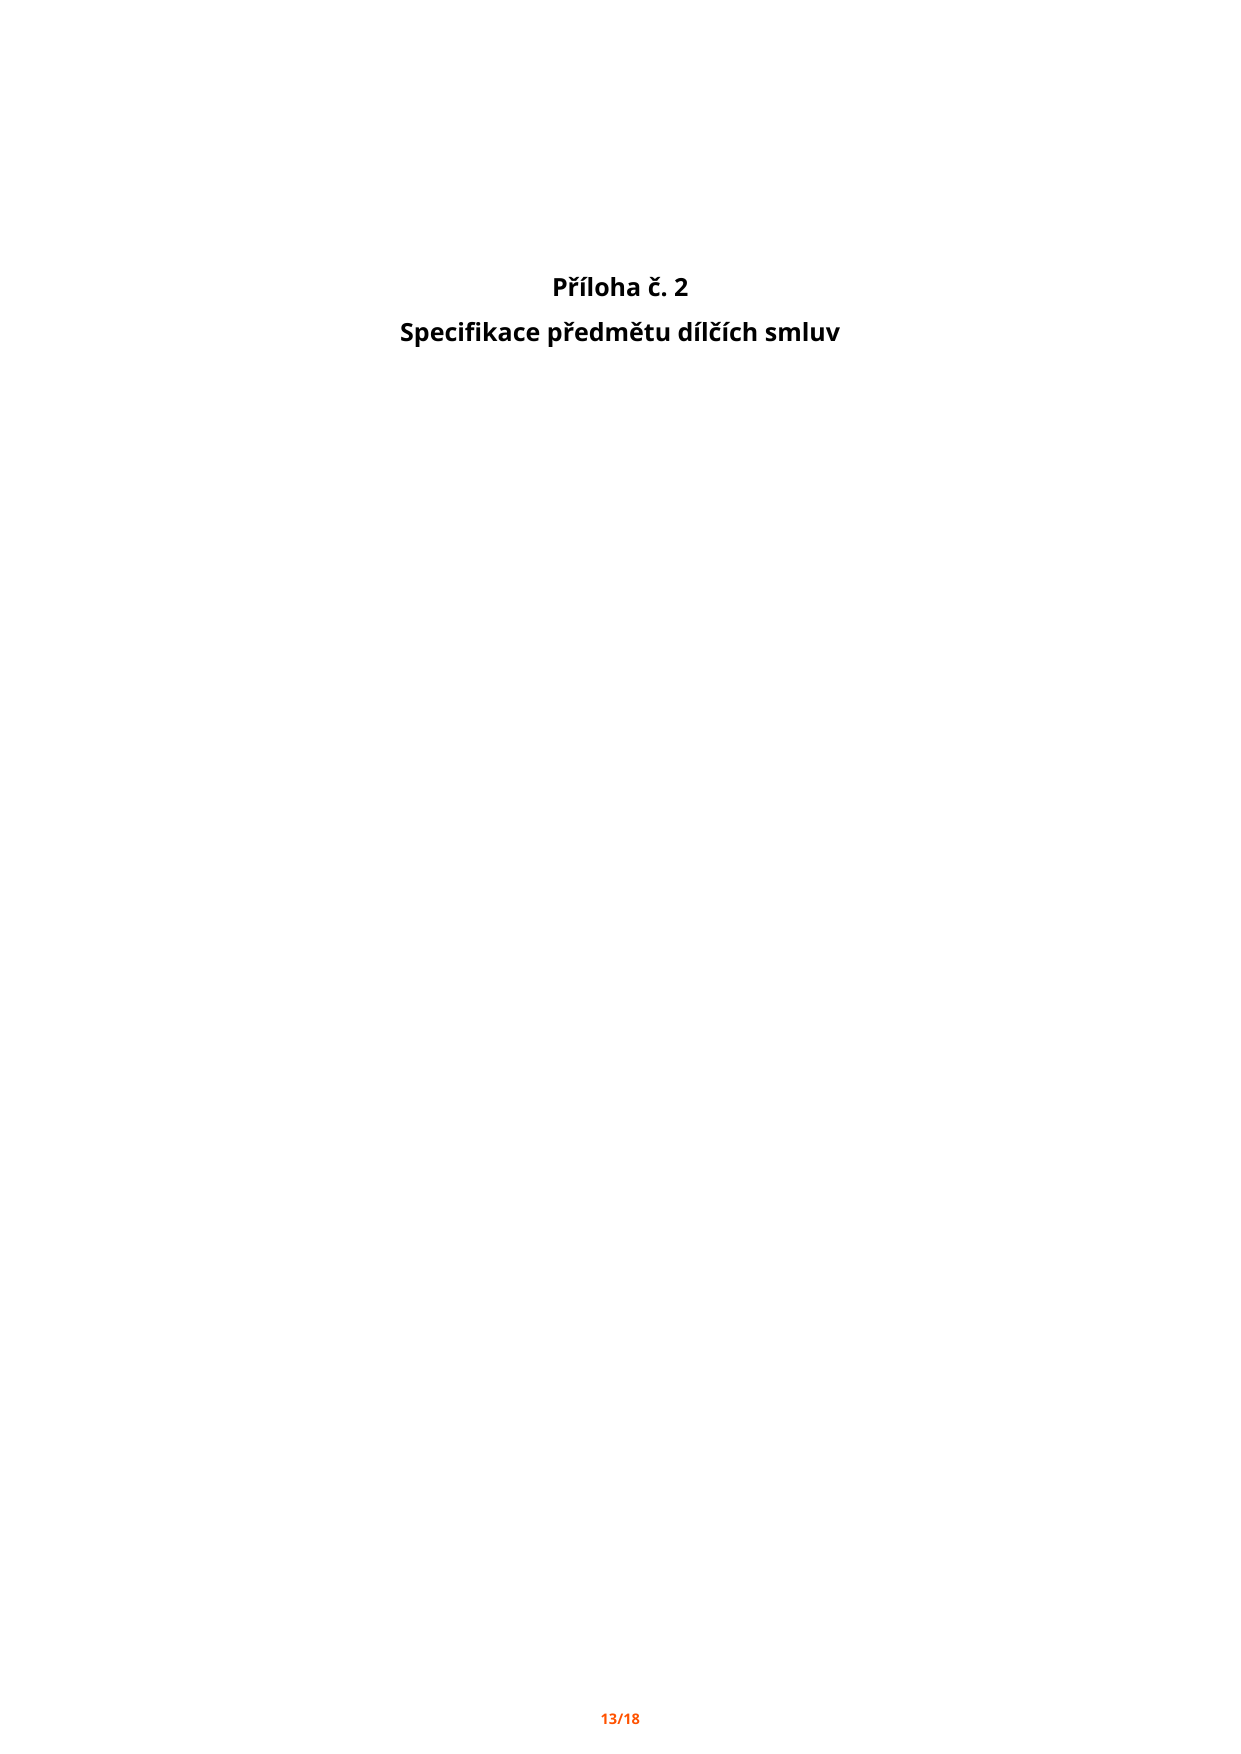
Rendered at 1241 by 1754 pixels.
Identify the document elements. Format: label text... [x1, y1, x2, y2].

text Specifikace předmětu dílčích smluv [148, 314, 1093, 349]
text Příloha č. 2 [148, 273, 1093, 302]
